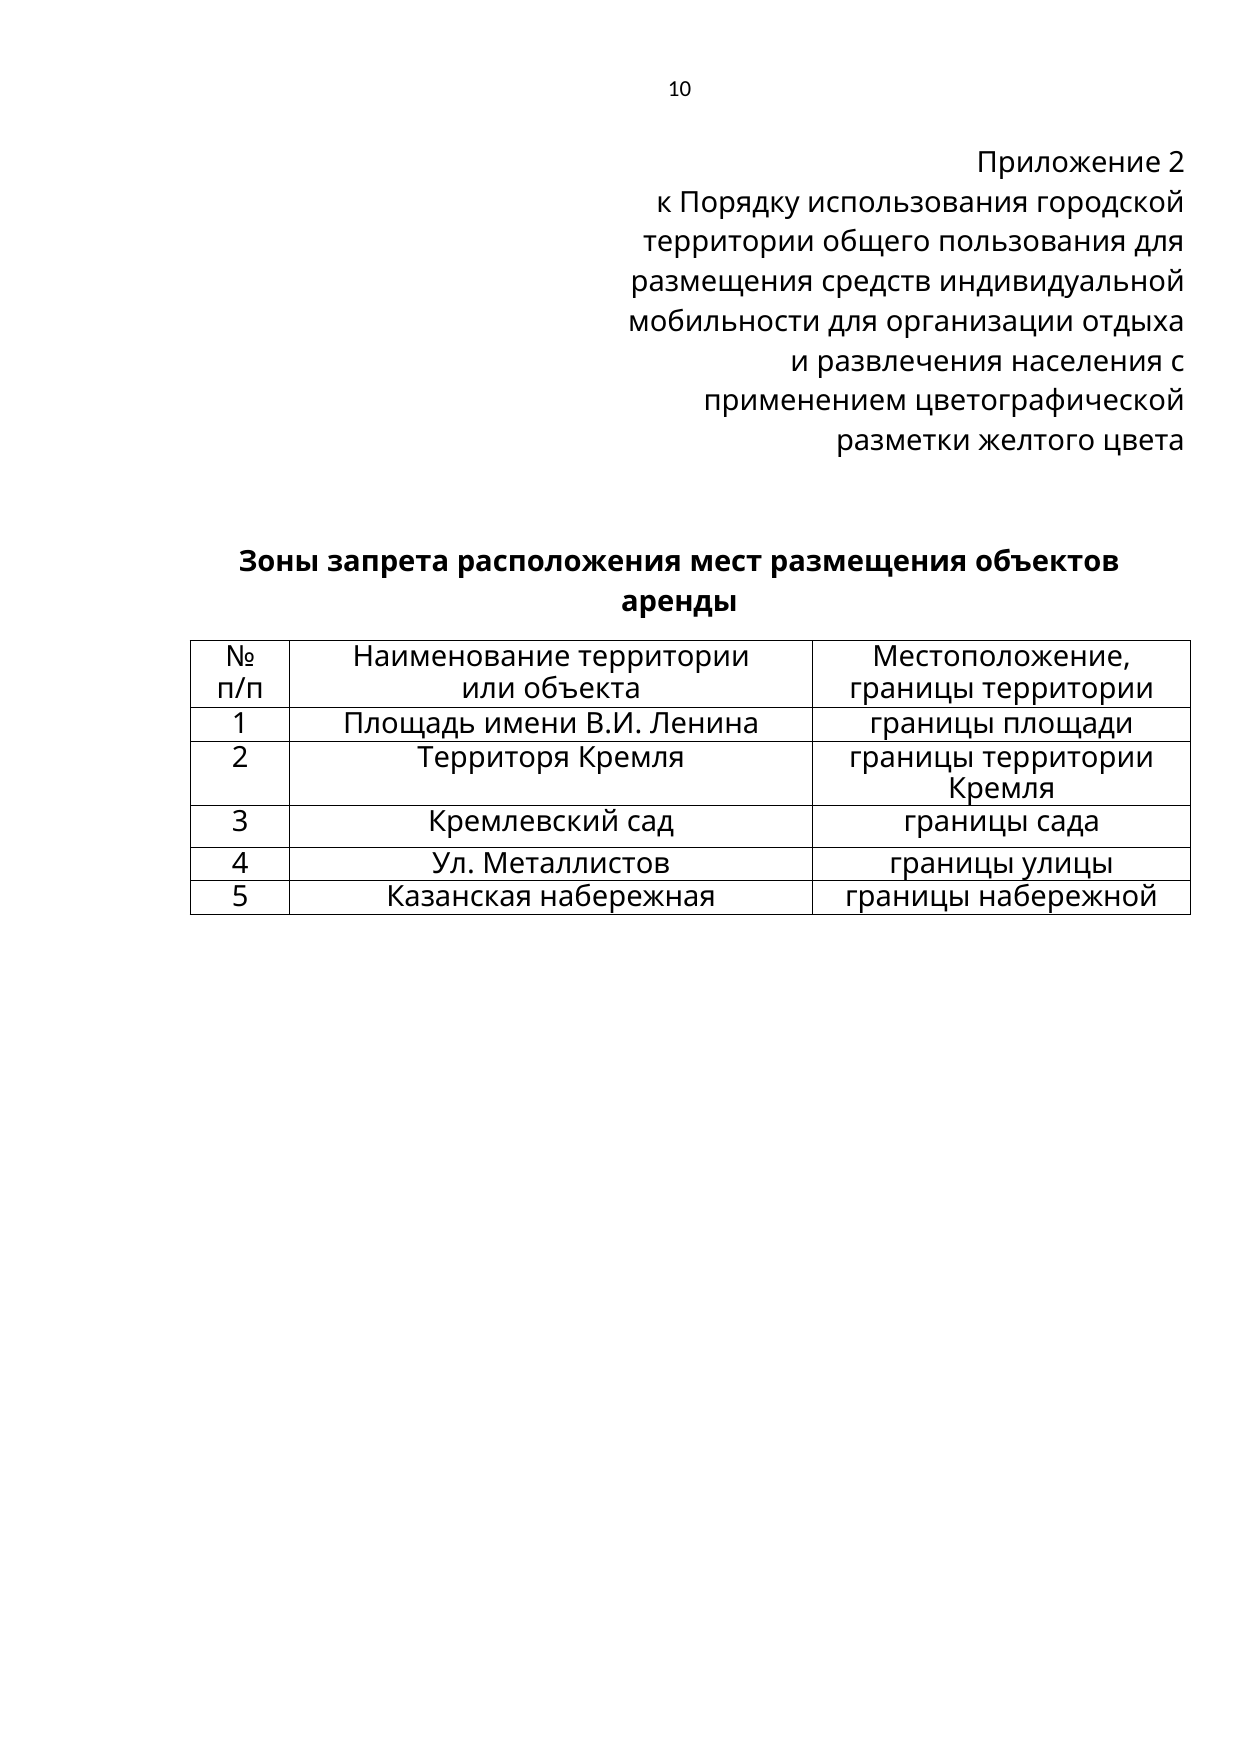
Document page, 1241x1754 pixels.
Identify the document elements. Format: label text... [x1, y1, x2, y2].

table_cell 1 [191, 708, 289, 741]
table_cell границы улицы [813, 848, 1190, 880]
table_cell границы территории Кремля [813, 742, 1190, 805]
table_cell Территоря Кремля [290, 742, 812, 805]
table_cell 2 [191, 742, 289, 805]
table_cell границы площади [813, 708, 1190, 741]
table_cell Кремлевский сад [290, 806, 812, 847]
text Зоны запрета расположения мест размещения объектов аренды [177, 540, 1181, 619]
table_cell границы сада [813, 806, 1190, 847]
table_cell 3 [191, 806, 289, 847]
table_cell границы набережной [813, 881, 1190, 914]
table_cell Казанская набережная [290, 881, 812, 914]
table_cell 5 [191, 881, 289, 914]
text Приложение 2 [177, 141, 1184, 181]
table_cell Ул. Металлистов [290, 848, 812, 880]
table_header Наименование территории или объекта [290, 641, 812, 707]
table_cell Площадь имени В.И. Ленина [290, 708, 812, 741]
text к Порядку использования городской территории общего пользования для размещения средств индивидуальной мобильности для организации отдыха и развлечения населения с применением цветографической разметки желтого цвета [620, 181, 1184, 459]
table_header Местоположение, границы территории [813, 641, 1190, 707]
table_header № п/п [191, 641, 289, 707]
table_cell 4 [191, 848, 289, 880]
